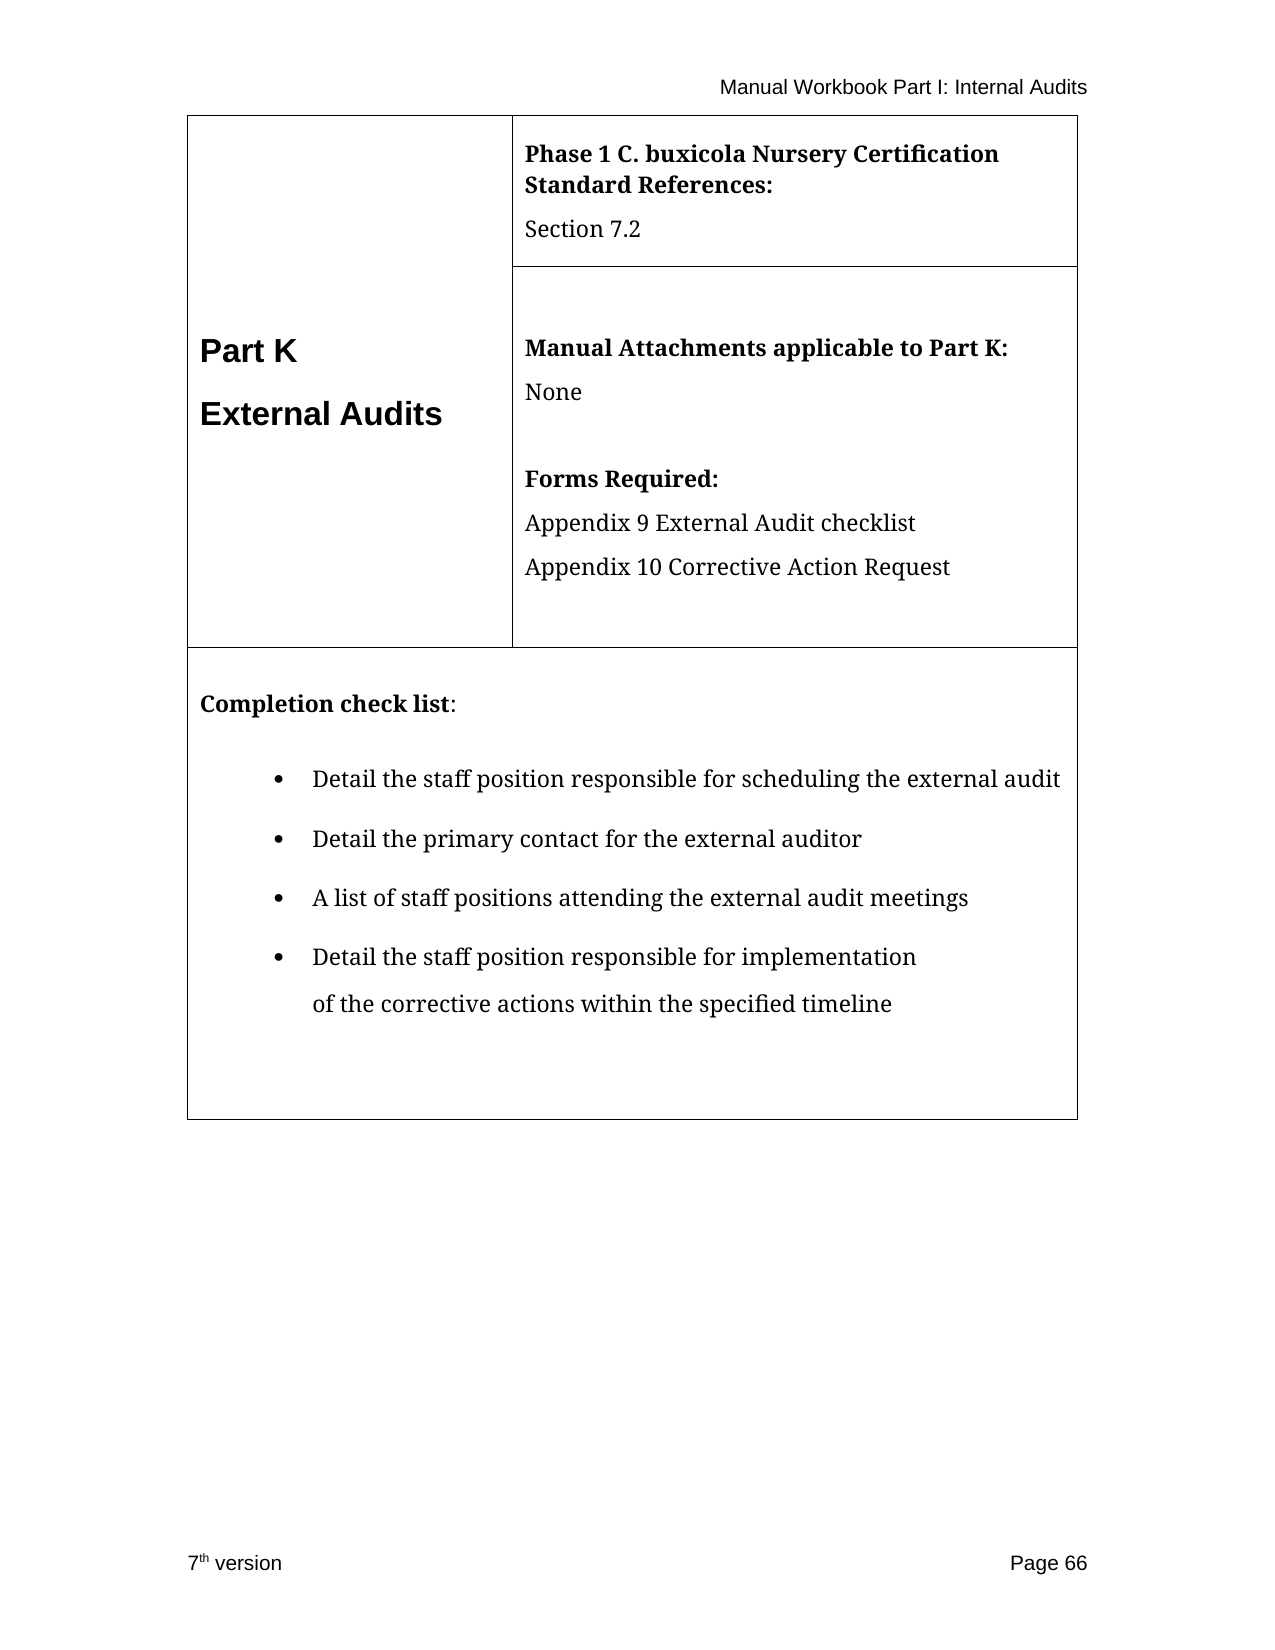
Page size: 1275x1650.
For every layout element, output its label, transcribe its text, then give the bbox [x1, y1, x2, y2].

table_cell Completion check list: Detail the staff position responsible for scheduling the external audit Detail the primary contact for the external auditor A list of staff positions attending the external audit meetings Detail the staff position responsible for implementation of the corrective actions within the specified timeline [188, 648, 1077, 1119]
table_cell Manual Attachments applicable to Part K: None Forms Required: Appendix 9 External Audit checklist Appendix 10 Corrective Action Request [513, 267, 1077, 647]
table_header Phase 1 C. buxicola Nursery Certification Standard References: Section 7.2 [513, 116, 1077, 266]
table_header Part K External Audits [188, 116, 512, 647]
